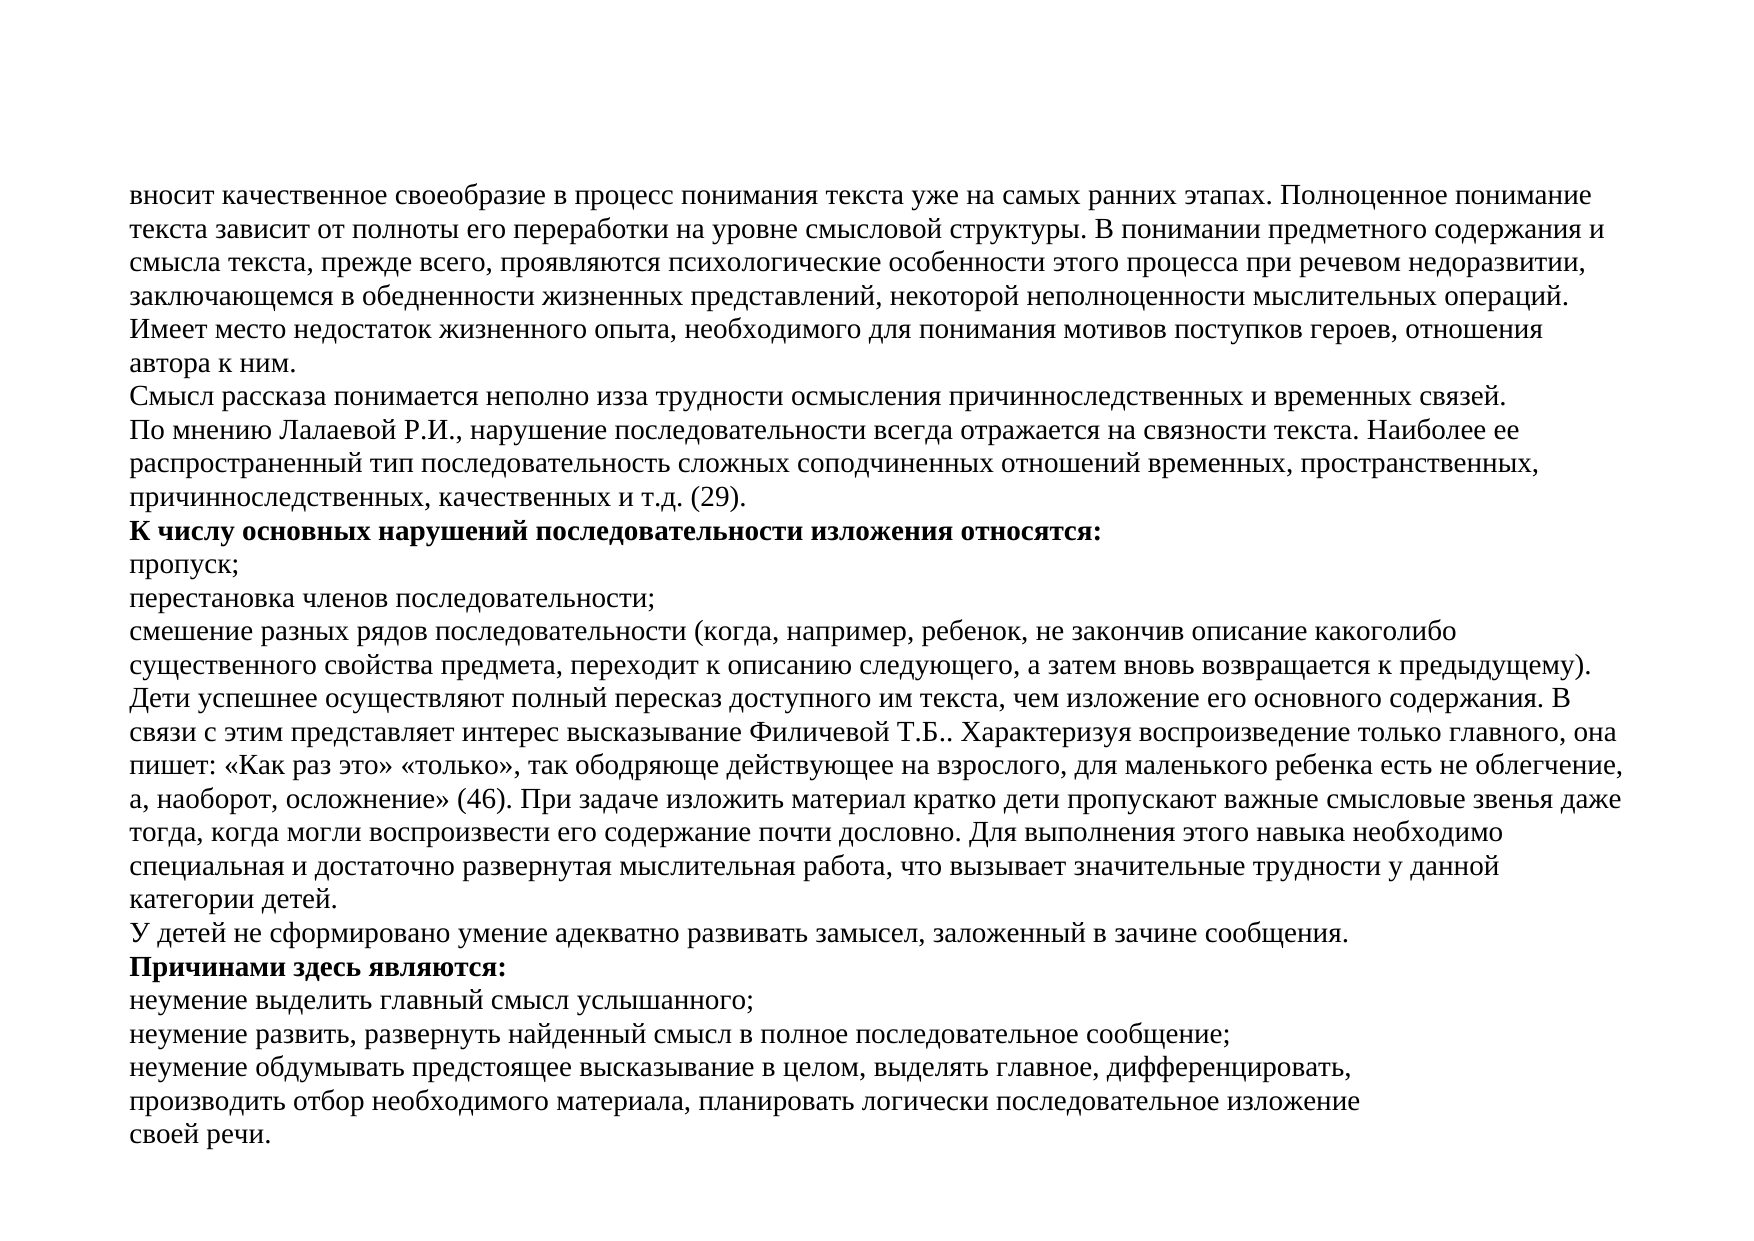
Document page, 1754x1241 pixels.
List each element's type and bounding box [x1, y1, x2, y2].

text [129, 177, 1625, 1150]
